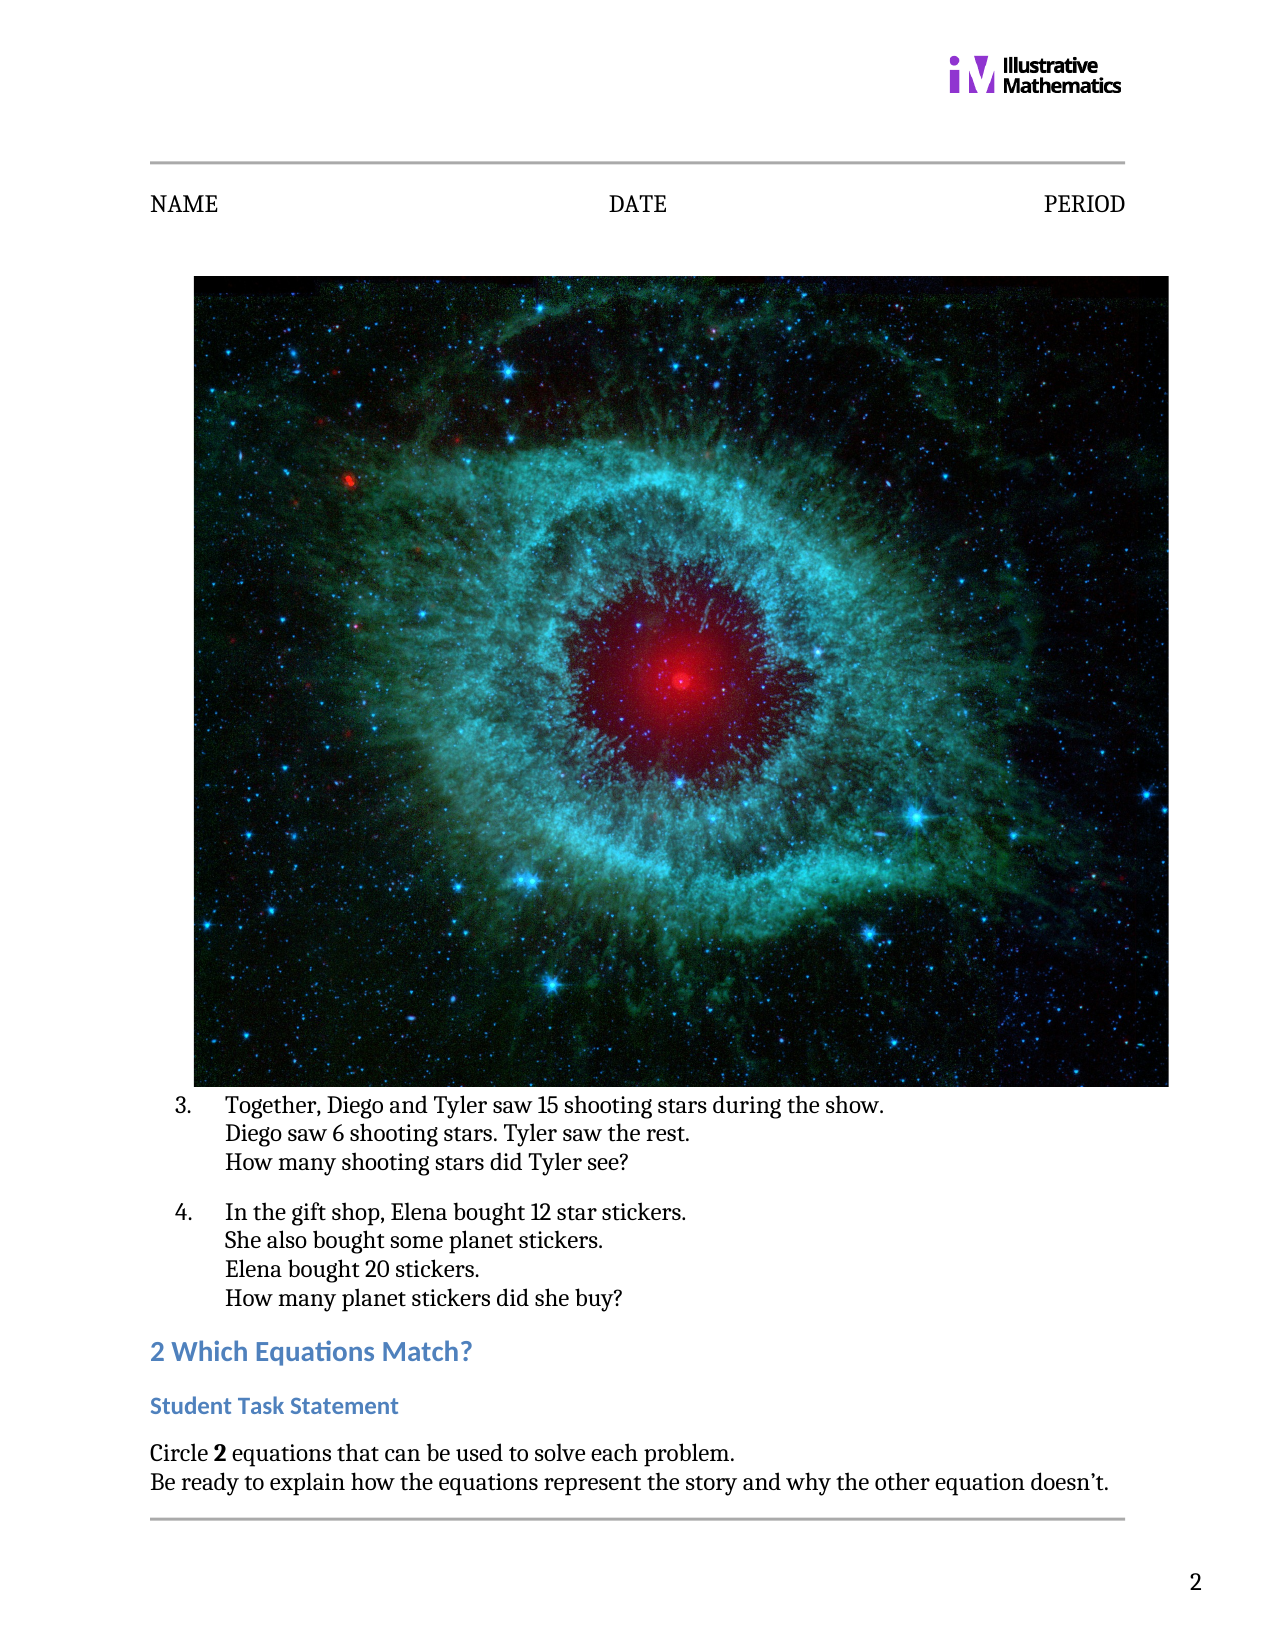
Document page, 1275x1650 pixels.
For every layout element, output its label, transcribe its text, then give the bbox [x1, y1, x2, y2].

list In the gift shop, Elena bought 12 star stickers. She also bought some planet stickers. Elena bought 20 stickers. How many planet stickers did she buy? [175, 1198, 1125, 1313]
picture [949, 55, 1121, 93]
picture [193, 276, 1169, 1087]
text Circle 2 equations that can be used to solve each problem. Be ready to explain how the equations represent the story and why the other equation doesn’t. [150, 1439, 1125, 1497]
subtitle 2 Which Equations Match? [150, 1333, 1125, 1369]
list Together, Diego and Tyler saw 15 shooting stars during the show. Diego saw 6 shooting stars. Tyler saw the rest. How many shooting stars did Tyler see? [175, 1091, 1125, 1177]
subtitle Student Task Statement [150, 1390, 1125, 1420]
